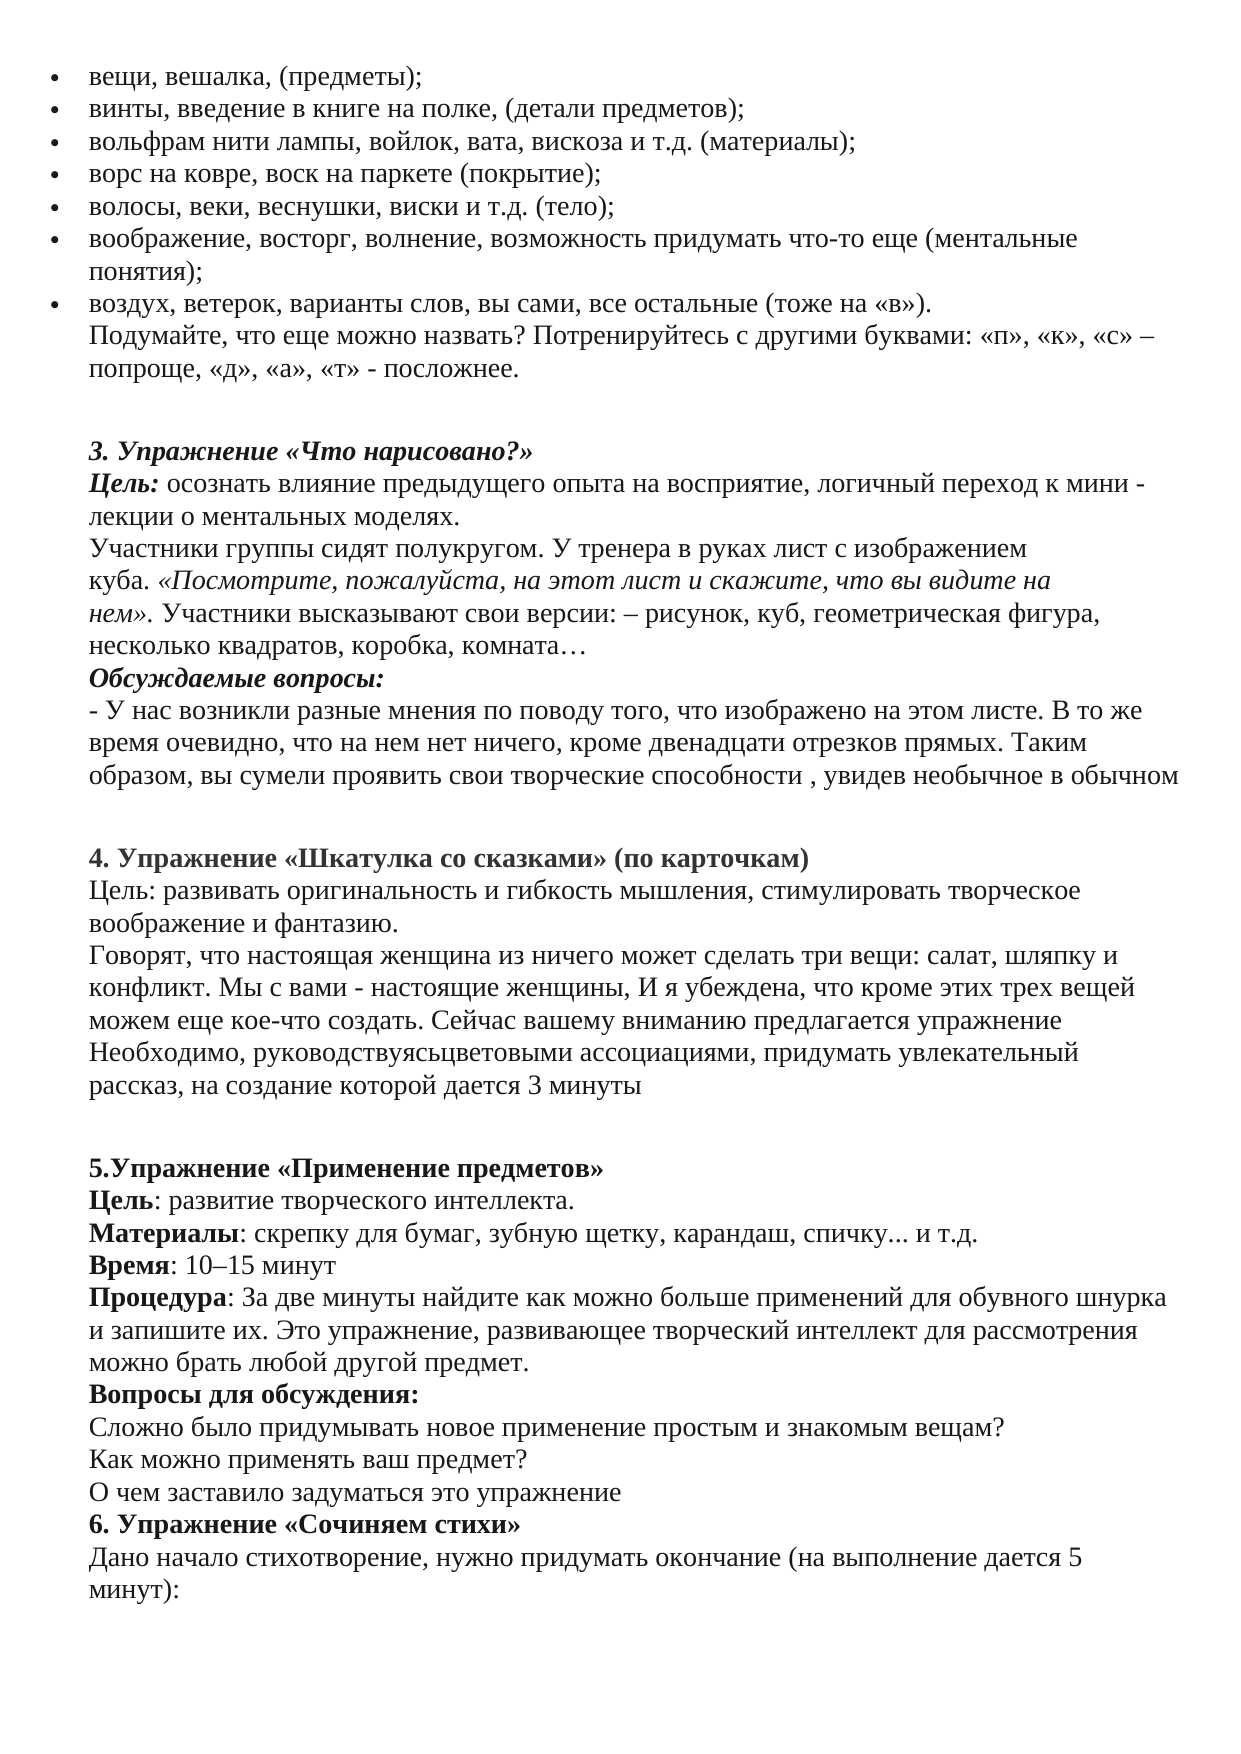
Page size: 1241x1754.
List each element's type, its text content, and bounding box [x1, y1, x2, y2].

list винты, введение в книге на полке, (детали предметов); [51, 92, 1181, 124]
text Время: 10–15 минут [88, 1248, 1181, 1280]
text Говорят, что настоящая женщина из ничего может сделать три вещи: салат, шляпку и конфликт. Мы с вами - настоящие женщины, И я убеждена, что кроме этих трех вещей можем еще кое-что создать. Сейчас вашему вниманию предлагается упражнение [88, 938, 1181, 1035]
text Сложно было придумывать новое применение простым и знакомым вещам? [88, 1410, 1181, 1442]
text Как можно применять ваш предмет? [88, 1442, 1181, 1475]
text Процедура: За две минуты найдите как можно больше применений для обувного шнурка и запишите их. Это упражнение, развивающее творческий интеллект для рассмотрения можно брать любой другой предмет. [88, 1280, 1181, 1378]
list ворс на ковре, воск на паркете (покрытие); [51, 156, 1181, 189]
list волосы, веки, веснушки, виски и т.д. (тело); [51, 189, 1181, 221]
text Участники группы сидят полукругом. У тренера в руках лист с изображением куба. «Посмотрите, пожалуйста, на этот лист и скажите, что вы видите на нем». Участники высказывают свои версии: – рисунок, куб, геометрическая фигура, несколько квадратов, коробка, комната… [88, 531, 1181, 661]
text 3. Упражнение «Что нарисовано?» [88, 434, 1181, 466]
list вещи, вешалка, (предметы); [51, 59, 1181, 92]
list воздух, ветерок, варианты слов, вы сами, все остальные (тоже на «в»). [51, 286, 1181, 318]
text 5.Упражнение «Применение предметов» [88, 1151, 1181, 1183]
text Подумайте, что еще можно назвать? Потренируйтесь с другими буквами: «п», «к», «с» – попроще, «д», «а», «т» - посложнее. [88, 318, 1181, 383]
text 4. Упражнение «Шкатулка со сказками» (по карточкам) [88, 841, 1181, 873]
list вольфрам нити лампы, войлок, вата, вискоза и т.д. (материалы); [51, 124, 1181, 156]
text Цель: развивать оригинальность и гибкость мышления, стимулировать творческое воображение и фантазию. [88, 873, 1181, 938]
text О чем заставило задуматься это упражнение [88, 1475, 1181, 1507]
text - У нас возникли разные мнения по поводу того, что изображено на этом листе. В то же время очевидно, что на нем нет ничего, кроме двенадцати отрезков прямых. Таким образом, вы сумели проявить свои творческие способности , увидев необычное в обычном [88, 693, 1181, 790]
text Цель: развитие творческого интеллекта. [88, 1183, 1181, 1216]
text Материалы: скрепку для бумаг, зубную щетку, карандаш, спичку... и т.д. [88, 1216, 1181, 1248]
text Цель: осознать влияние предыдущего опыта на восприятие, логичный переход к мини - лекции о ментальных моделях. [88, 466, 1181, 531]
text Обсуждаемые вопросы: [88, 661, 1181, 693]
text Вопросы для обсуждения: [88, 1378, 1181, 1410]
list воображение, восторг, волнение, возможность придумать что-то еще (ментальные понятия); [51, 221, 1181, 286]
text 6. Упражнение «Сочиняем стихи» Дано начало стихотворение, нужно придумать окончание (на выполнение дается 5 минут): [88, 1507, 1181, 1604]
text Необходимо, руководствуясьцветовыми ассоциациями, придумать увлекательный рассказ, на создание которой дается 3 минуты [88, 1035, 1181, 1100]
